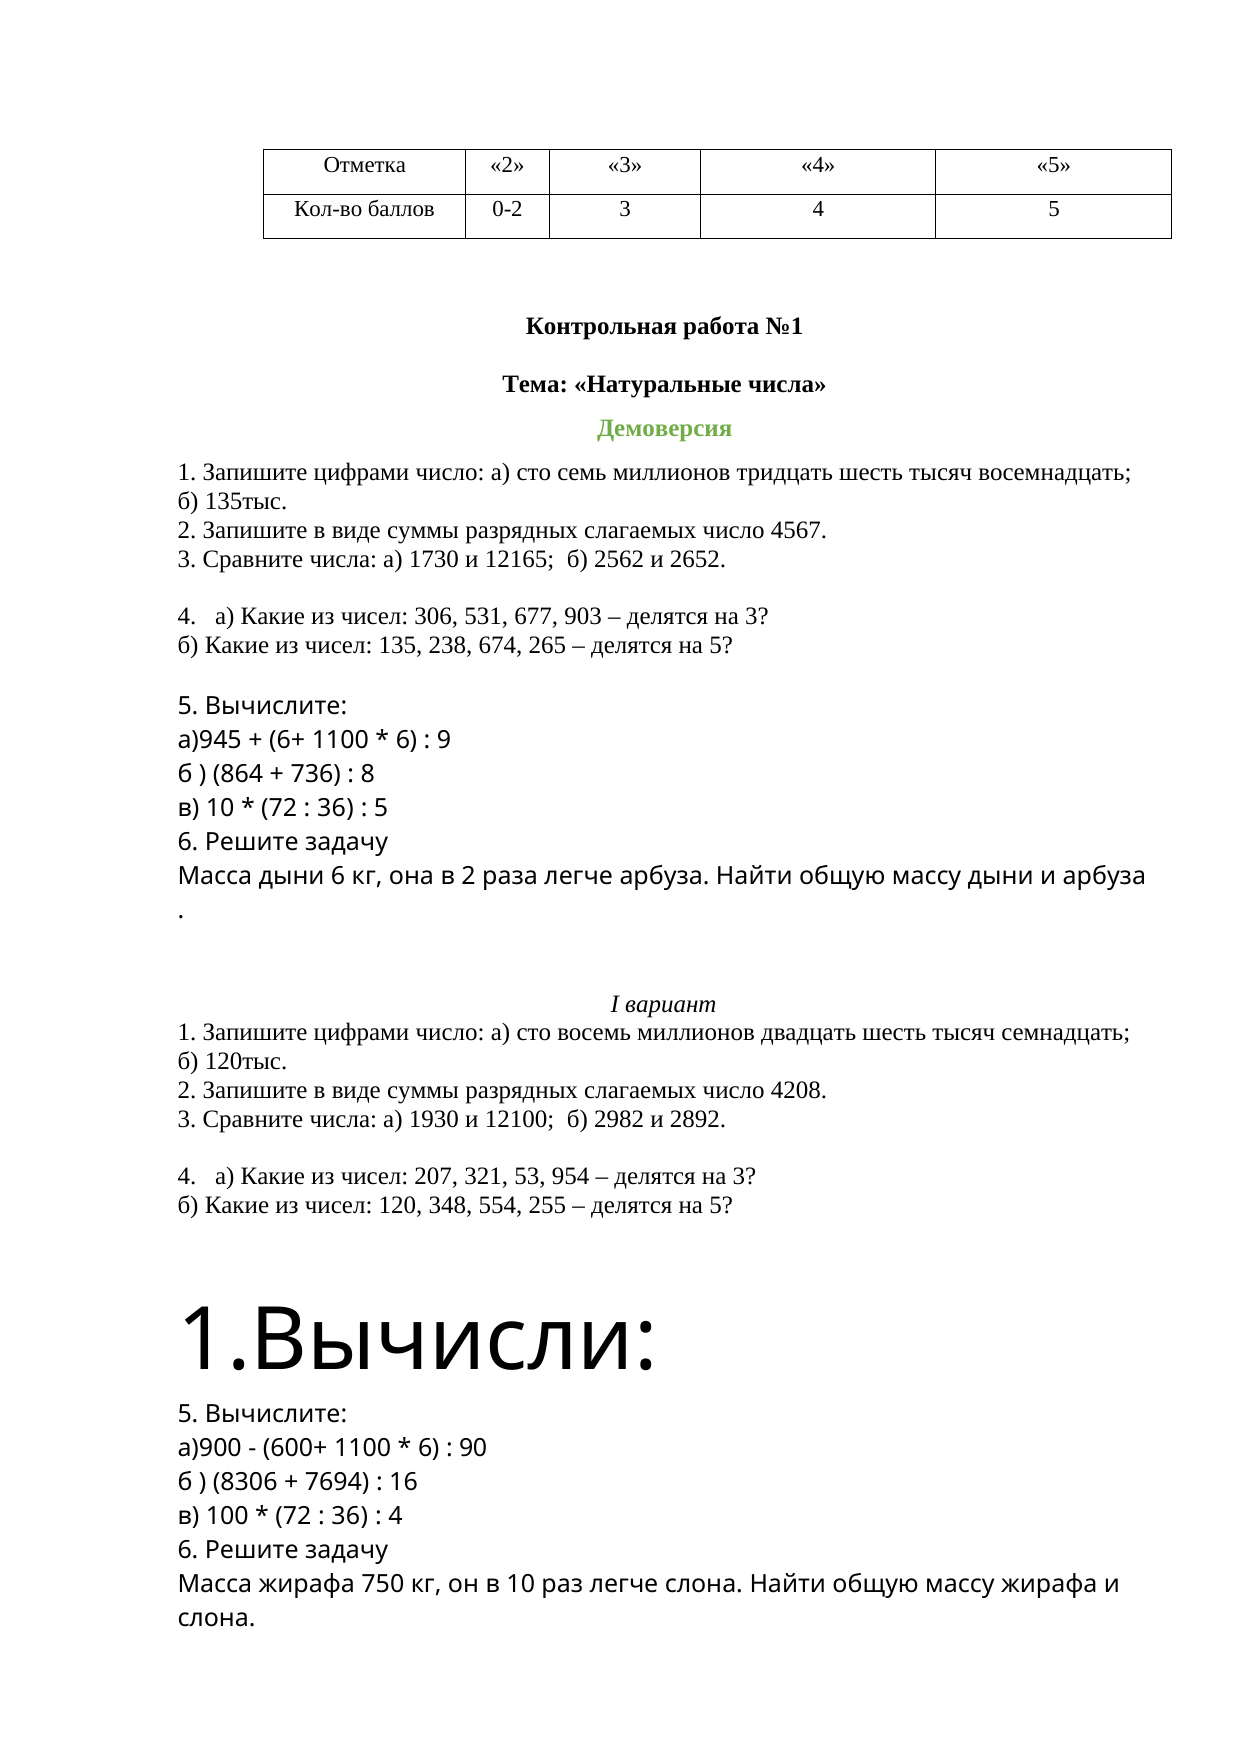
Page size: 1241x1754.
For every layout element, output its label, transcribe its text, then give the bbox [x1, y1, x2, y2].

text 1. Запишите цифрами число: а) сто семь миллионов тридцать шесть тысяч восемнадцать; б) 135тыс. [177, 457, 1152, 515]
table_cell 0-2 [466, 195, 549, 238]
text б ) (864 + 736) : 8 [177, 756, 1152, 789]
table_header «3» [550, 150, 700, 193]
text Масса жирафа 750 кг, он в 10 раз легче слона. Найти общую массу жирафа и слона. [177, 1566, 1152, 1634]
text в) 10 * (72 : 36) : 5 [177, 789, 1152, 824]
table_header «2» [466, 150, 549, 193]
text 4. а) Какие из чисел: 306, 531, 677, 903 – делятся на 3? [177, 601, 1152, 630]
text Тема: «Натуральные числа» [177, 369, 1152, 397]
text 1. Запишите цифрами число: а) сто восемь миллионов двадцать шесть тысяч семнадцать; б) 120тыс. [177, 1017, 1152, 1075]
text 6. Решите задачу [177, 1532, 1152, 1566]
text 3. Сравните числа: а) 1730 и 12165; б) 2562 и 2652. [177, 544, 1152, 572]
table_header «4» [701, 150, 935, 193]
table_cell Кол-во баллов [264, 195, 465, 238]
text 1.Вычисли: [177, 1276, 1152, 1395]
table_header Отметка [264, 150, 465, 193]
text Демоверсия [177, 413, 1152, 442]
text I вариант [177, 989, 1152, 1017]
table_cell 3 [550, 195, 700, 238]
text а)900 - (600+ 1100 * 6) : 90 [177, 1429, 1152, 1463]
text а)945 + (6+ 1100 * 6) : 9 [177, 721, 1152, 756]
text 5. Вычислите: [177, 1395, 1152, 1429]
text Контрольная работа №1 [177, 311, 1152, 340]
text 4. а) Какие из чисел: 207, 321, 53, 954 – делятся на 3? [177, 1161, 1152, 1190]
text 5. Вычислите: [177, 687, 1152, 721]
text 6. Решите задачу [177, 824, 1152, 858]
text 3. Сравните числа: а) 1930 и 12100; б) 2982 и 2892. [177, 1104, 1152, 1132]
text Масса дыни 6 кг, она в 2 раза легче арбуза. Найти общую массу дыни и арбуза . [177, 858, 1152, 926]
text 2. Запишите в виде суммы разрядных слагаемых число 4567. [177, 515, 1152, 544]
table_header «5» [936, 150, 1171, 193]
table_cell 4 [701, 195, 935, 238]
text в) 100 * (72 : 36) : 4 [177, 1497, 1152, 1532]
text б) Какие из чисел: 120, 348, 554, 255 – делятся на 5? [177, 1190, 1152, 1219]
table_cell 5 [936, 195, 1171, 238]
text б ) (8306 + 7694) : 16 [177, 1463, 1152, 1497]
text 2. Запишите в виде суммы разрядных слагаемых число 4208. [177, 1075, 1152, 1104]
text б) Какие из чисел: 135, 238, 674, 265 – делятся на 5? [177, 630, 1152, 659]
